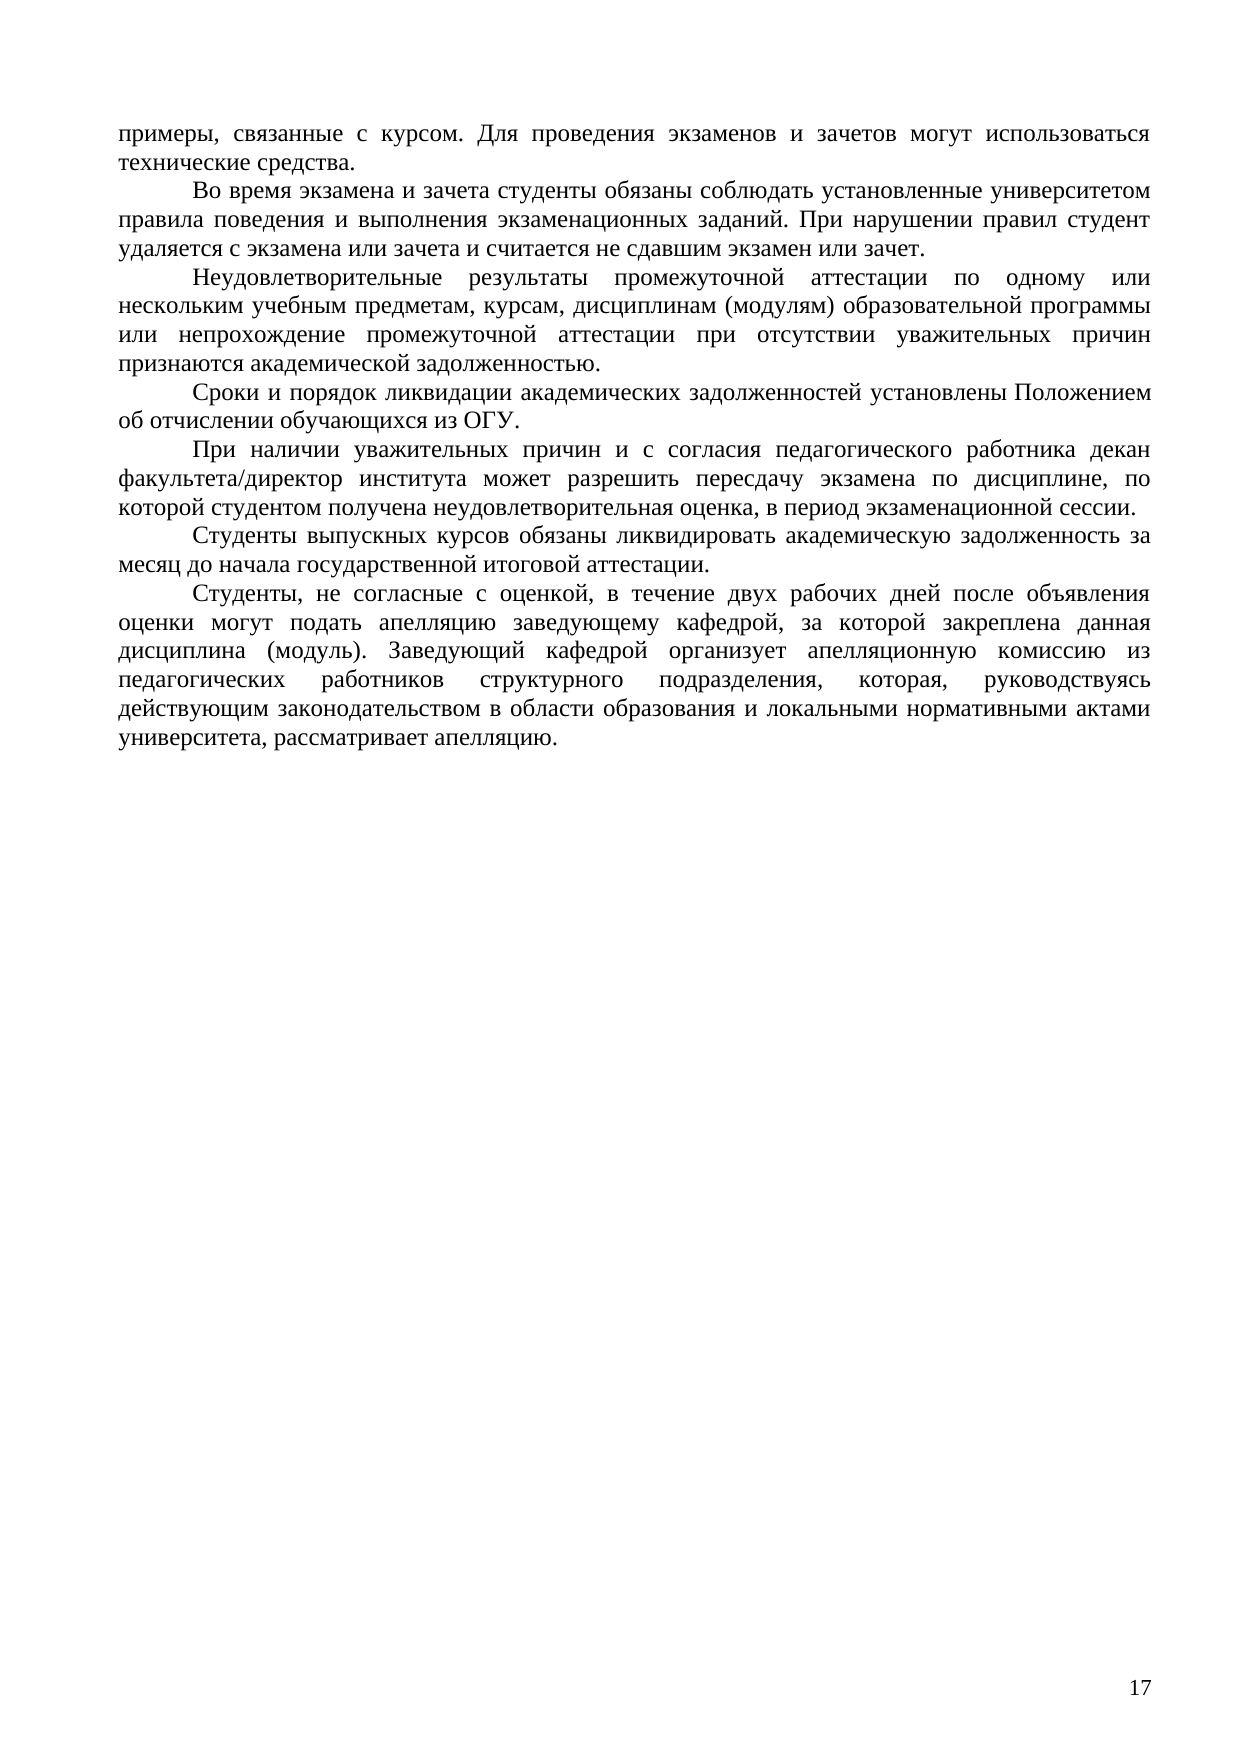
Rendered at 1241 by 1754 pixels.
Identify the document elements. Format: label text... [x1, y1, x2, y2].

text Сроки и порядок ликвидации академических задолженностей установлены Положением об отчислении обучающихся из ОГУ. [118, 377, 1152, 434]
text Неудовлетворительные результаты промежуточной аттестации по одному или нескольким учебным предметам, курсам, дисциплинам (модулям) образовательной программы или непрохождение промежуточной аттестации при отсутствии уважительных причин признаются академической задолженностью. [118, 262, 1152, 377]
text Во время экзамена и зачета студенты обязаны соблюдать установленные университетом правила поведения и выполнения экзаменационных заданий. При нарушении правил студент удаляется с экзамена или зачета и считается не сдавшим экзамен или зачет. [118, 176, 1152, 262]
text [118, 118, 1152, 176]
text При наличии уважительных причин и с согласия педагогического работника декан факультета/директор института может разрешить пересдачу экзамена по дисциплине, по которой студентом получена неудовлетворительная оценка, в период экзаменационной сессии. [118, 434, 1152, 521]
text Студенты выпускных курсов обязаны ликвидировать академическую задолженность за месяц до начала государственной итоговой аттестации. [118, 521, 1152, 578]
text Студенты, не согласные с оценкой, в течение двух рабочих дней после объявления оценки могут подать апелляцию заведующему кафедрой, за которой закреплена данная дисциплина (модуль). Заведующий кафедрой организует апелляционную комиссию из педагогических работников структурного подразделения, которая, руководствуясь действующим законодательством в области образования и локальными нормативными актами университета, рассматривает апелляцию. [118, 578, 1152, 751]
